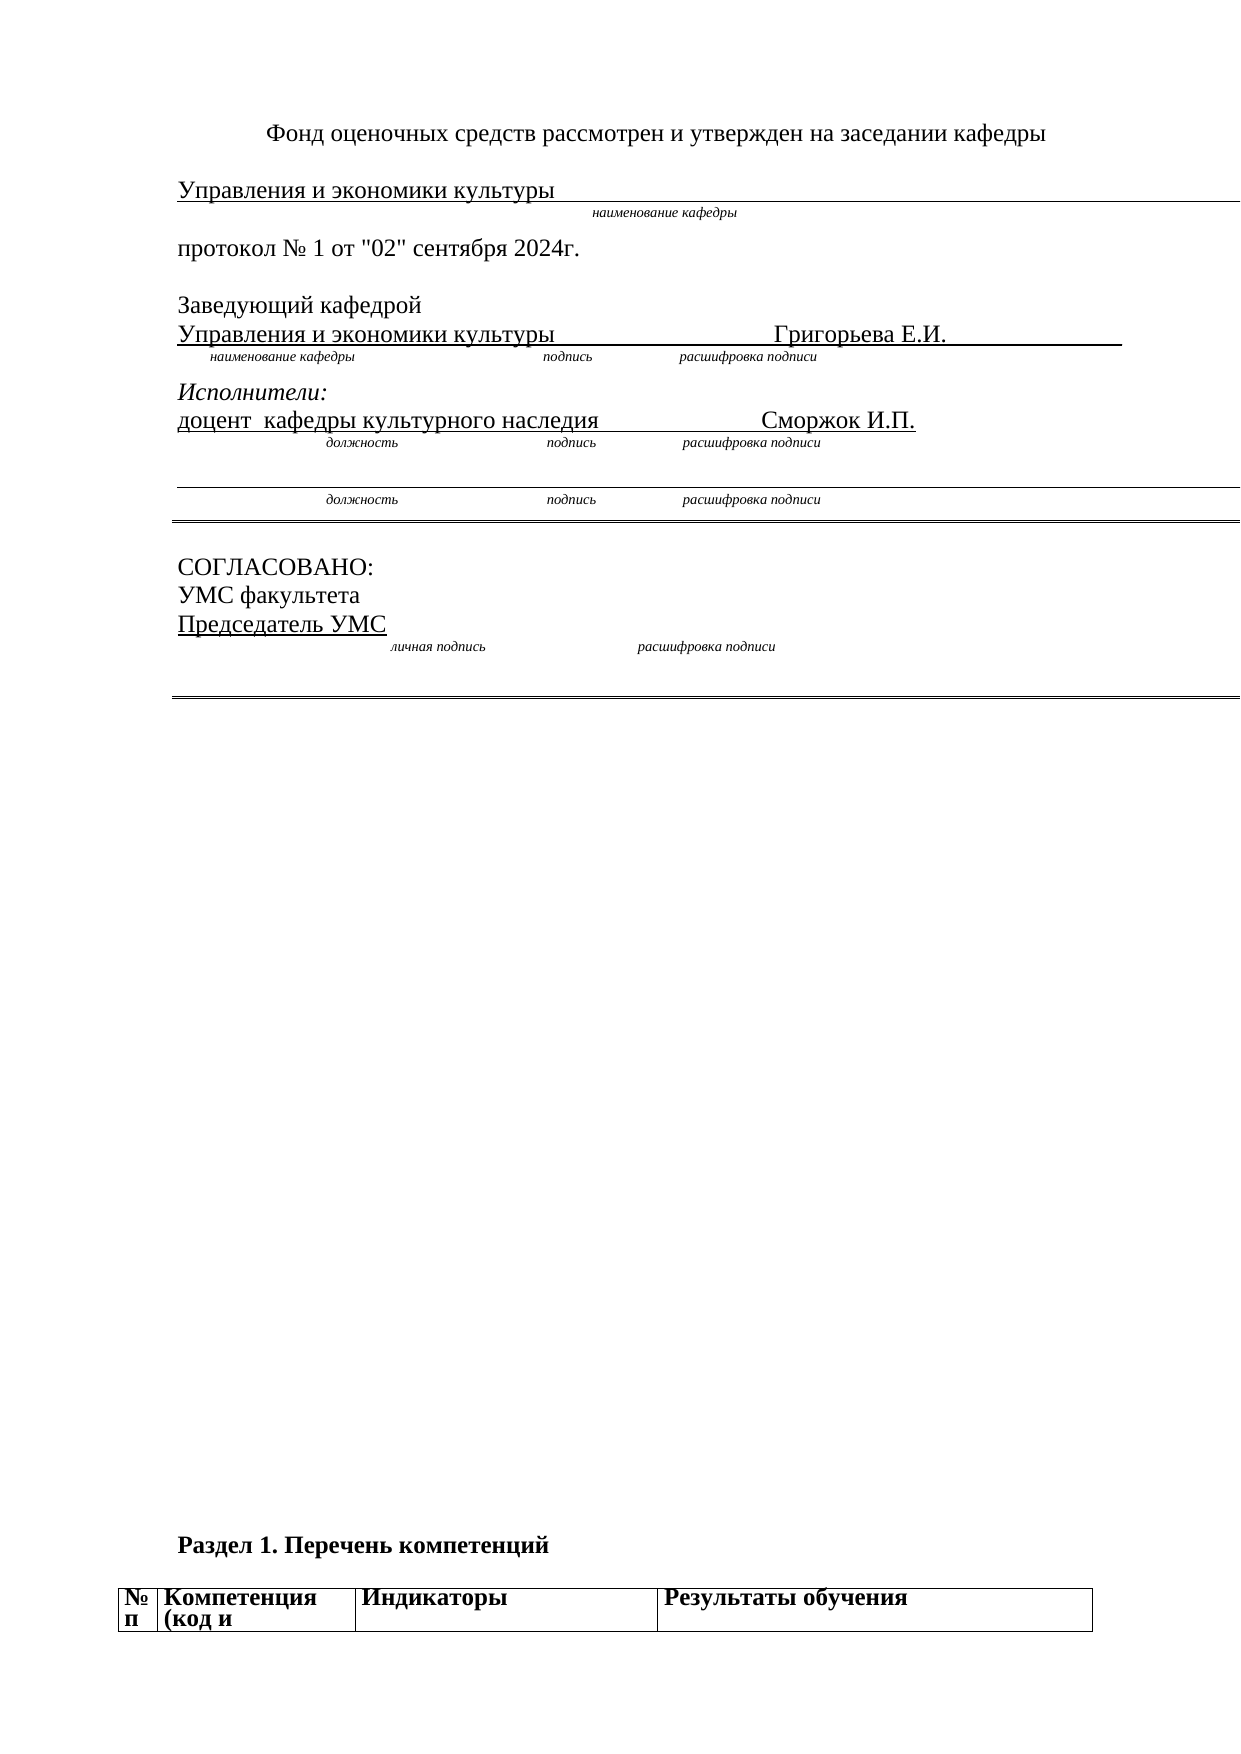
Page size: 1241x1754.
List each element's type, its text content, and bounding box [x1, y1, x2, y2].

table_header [356, 1589, 657, 1631]
text Фонд оценочных средств рассмотрен и утвержден на заседании кафедры [177, 118, 1152, 147]
table_header СОГЛАСОВАНО: УМС факультета Председатель УМС личная подпись расшифровка подписи [172, 523, 1240, 696]
text должность подпись расшифровка подписи [177, 434, 1152, 463]
text должность подпись расшифровка подписи [177, 491, 1152, 520]
text наименование кафедры подпись расшифровка подписи [177, 348, 1152, 377]
text Раздел 1. Перечень компетенций [177, 1531, 1152, 1559]
text наименование кафедры [177, 204, 1152, 233]
text Управления и экономики культуры _________________Григорьева Е.И.______________ [177, 319, 1152, 348]
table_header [158, 1589, 355, 1631]
text Управления и экономики культуры [177, 176, 1152, 201]
text Исполнители: [177, 377, 1152, 406]
text протокол № 1 от "02" сентября 2024г. [177, 233, 1152, 262]
table_header № пп [119, 1589, 157, 1631]
text Заведующий кафедрой [177, 291, 1152, 319]
text доцент кафедры культурного наследия Сморжок И.П. [177, 406, 1152, 434]
table_header Результаты обучения [658, 1589, 1092, 1631]
